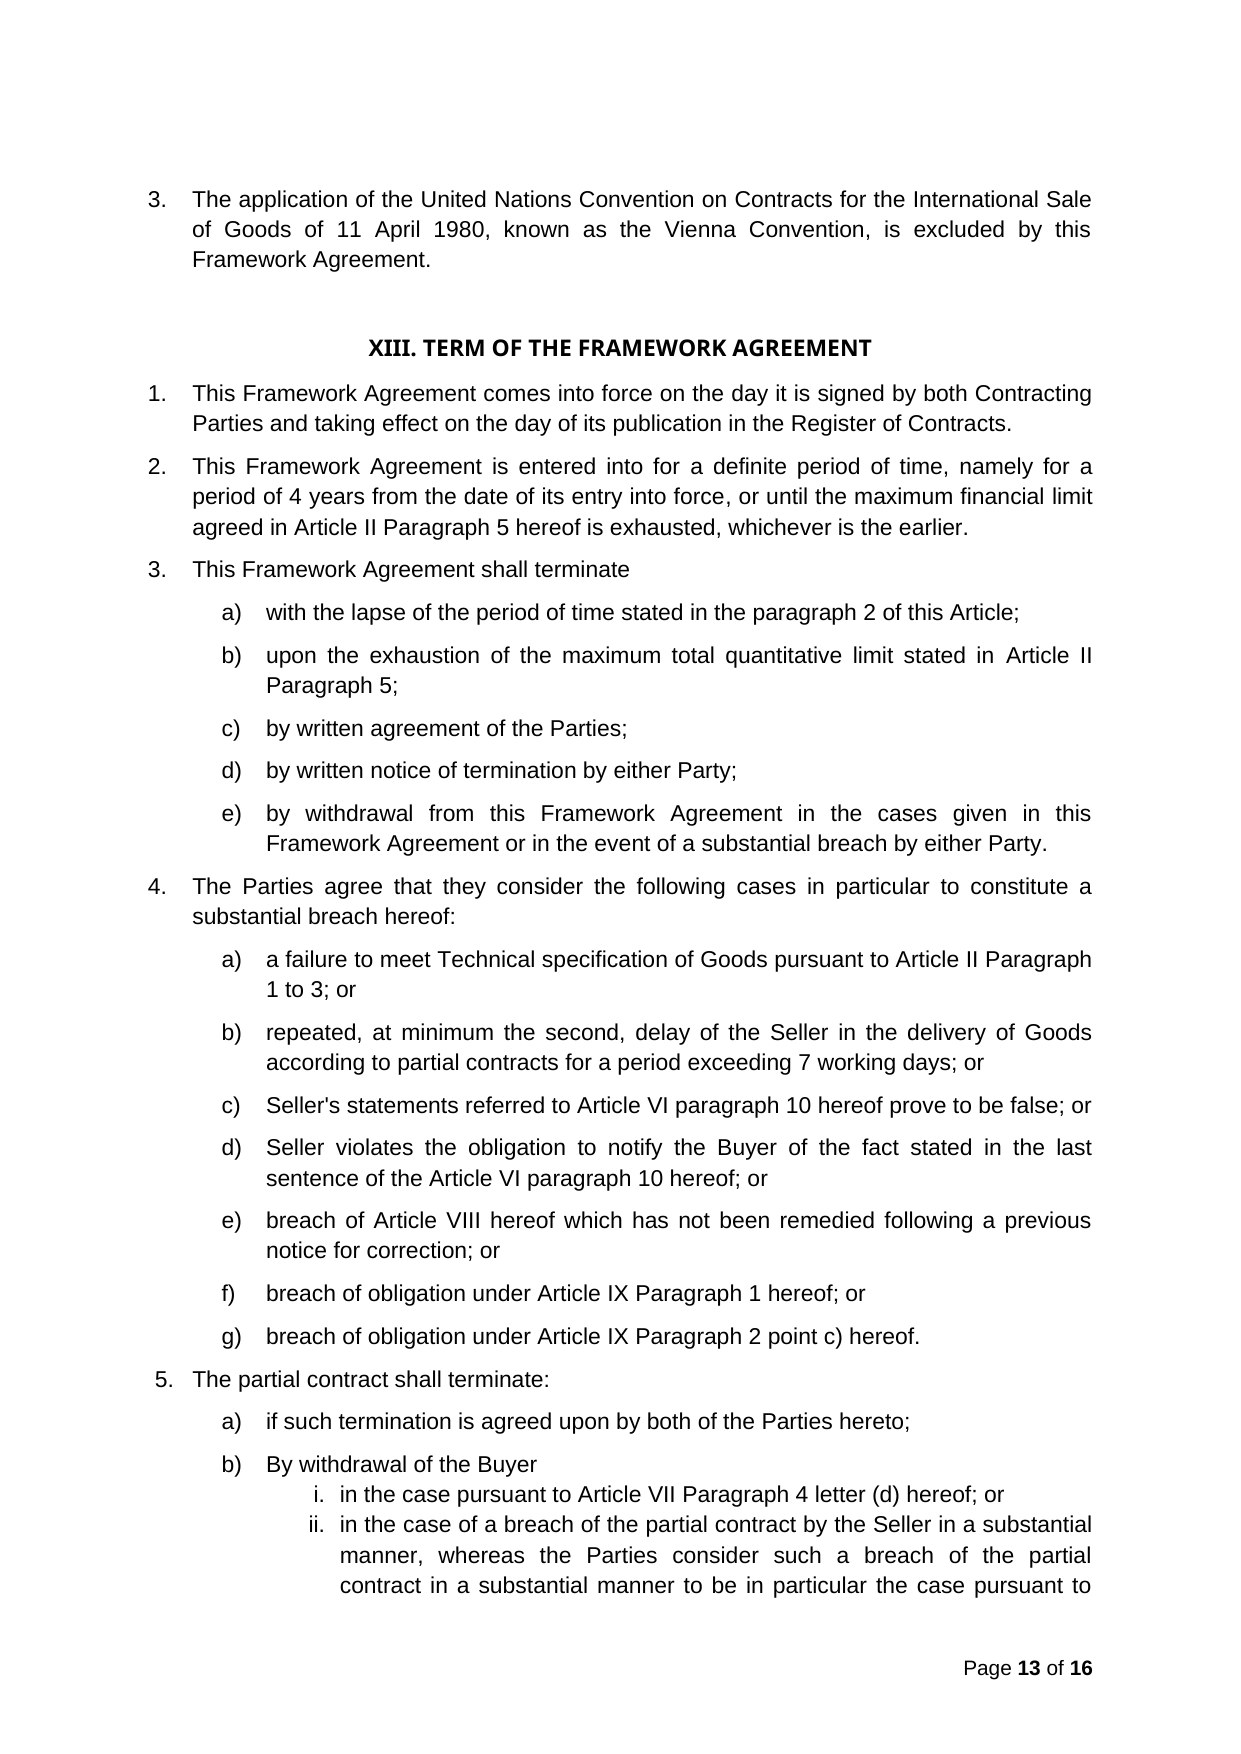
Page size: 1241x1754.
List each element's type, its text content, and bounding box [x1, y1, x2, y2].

list By withdrawal of the Buyer [221, 1451, 1093, 1477]
list This Framework Agreement shall terminate [148, 556, 1093, 582]
list This Framework Agreement comes into force on the day it is signed by both Contracting Parties and taking effect on the day of its publication in the Register of Contracts. [148, 380, 1093, 437]
list breach of Article VIII hereof which has not been remedied following a previous notice for correction; or [221, 1207, 1093, 1264]
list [325, 1511, 1093, 1598]
list by withdrawal from this Framework Agreement in the cases given in this Framework Agreement or in the event of a substantial breach by either Party. [221, 800, 1093, 856]
text XIII. TERM OF THE FRAMEWORK AGREEMENT [148, 332, 1093, 363]
list if such termination is agreed upon by both of the Parties hereto; [221, 1408, 1093, 1434]
list The Parties agree that they consider the following cases in particular to constitute a substantial breach hereof: [148, 873, 1093, 929]
list in the case pursuant to Article VII Paragraph 4 letter (d) hereof; or [325, 1481, 1093, 1507]
list with the lapse of the period of time stated in the paragraph 2 of this Article; [221, 599, 1093, 625]
list The partial contract shall terminate: [154, 1366, 1093, 1392]
list by written notice of termination by either Party; [221, 757, 1093, 783]
list breach of obligation under Article IX Paragraph 1 hereof; or [221, 1280, 1093, 1306]
list This Framework Agreement is entered into for a definite period of time, namely for a period of 4 years from the date of its entry into force, or until the maximum financial limit agreed in Article II Paragraph 5 hereof is exhausted, whichever is the earlier. [148, 453, 1093, 540]
list repeated, at minimum the second, delay of the Seller in the delivery of Goods according to partial contracts for a period exceeding 7 working days; or [221, 1019, 1093, 1075]
list by written agreement of the Parties; [221, 714, 1093, 741]
list Seller's statements referred to Article VI paragraph 10 hereof prove to be false; or [221, 1092, 1093, 1118]
list The application of the United Nations Convention on Contracts for the International Sale of Goods of 11 April 1980, known as the Vienna Convention, is excluded by this Framework Agreement. [148, 186, 1093, 273]
list breach of obligation under Article IX Paragraph 2 point c) hereof. [221, 1323, 1093, 1349]
list a failure to meet Technical specification of Goods pursuant to Article II Paragraph 1 to 3; or [221, 946, 1093, 1002]
list Seller violates the obligation to notify the Buyer of the fact stated in the last sentence of the Article VI paragraph 10 hereof; or [221, 1134, 1093, 1191]
list upon the exhaustion of the maximum total quantitative limit stated in Article II Paragraph 5; [221, 642, 1093, 698]
